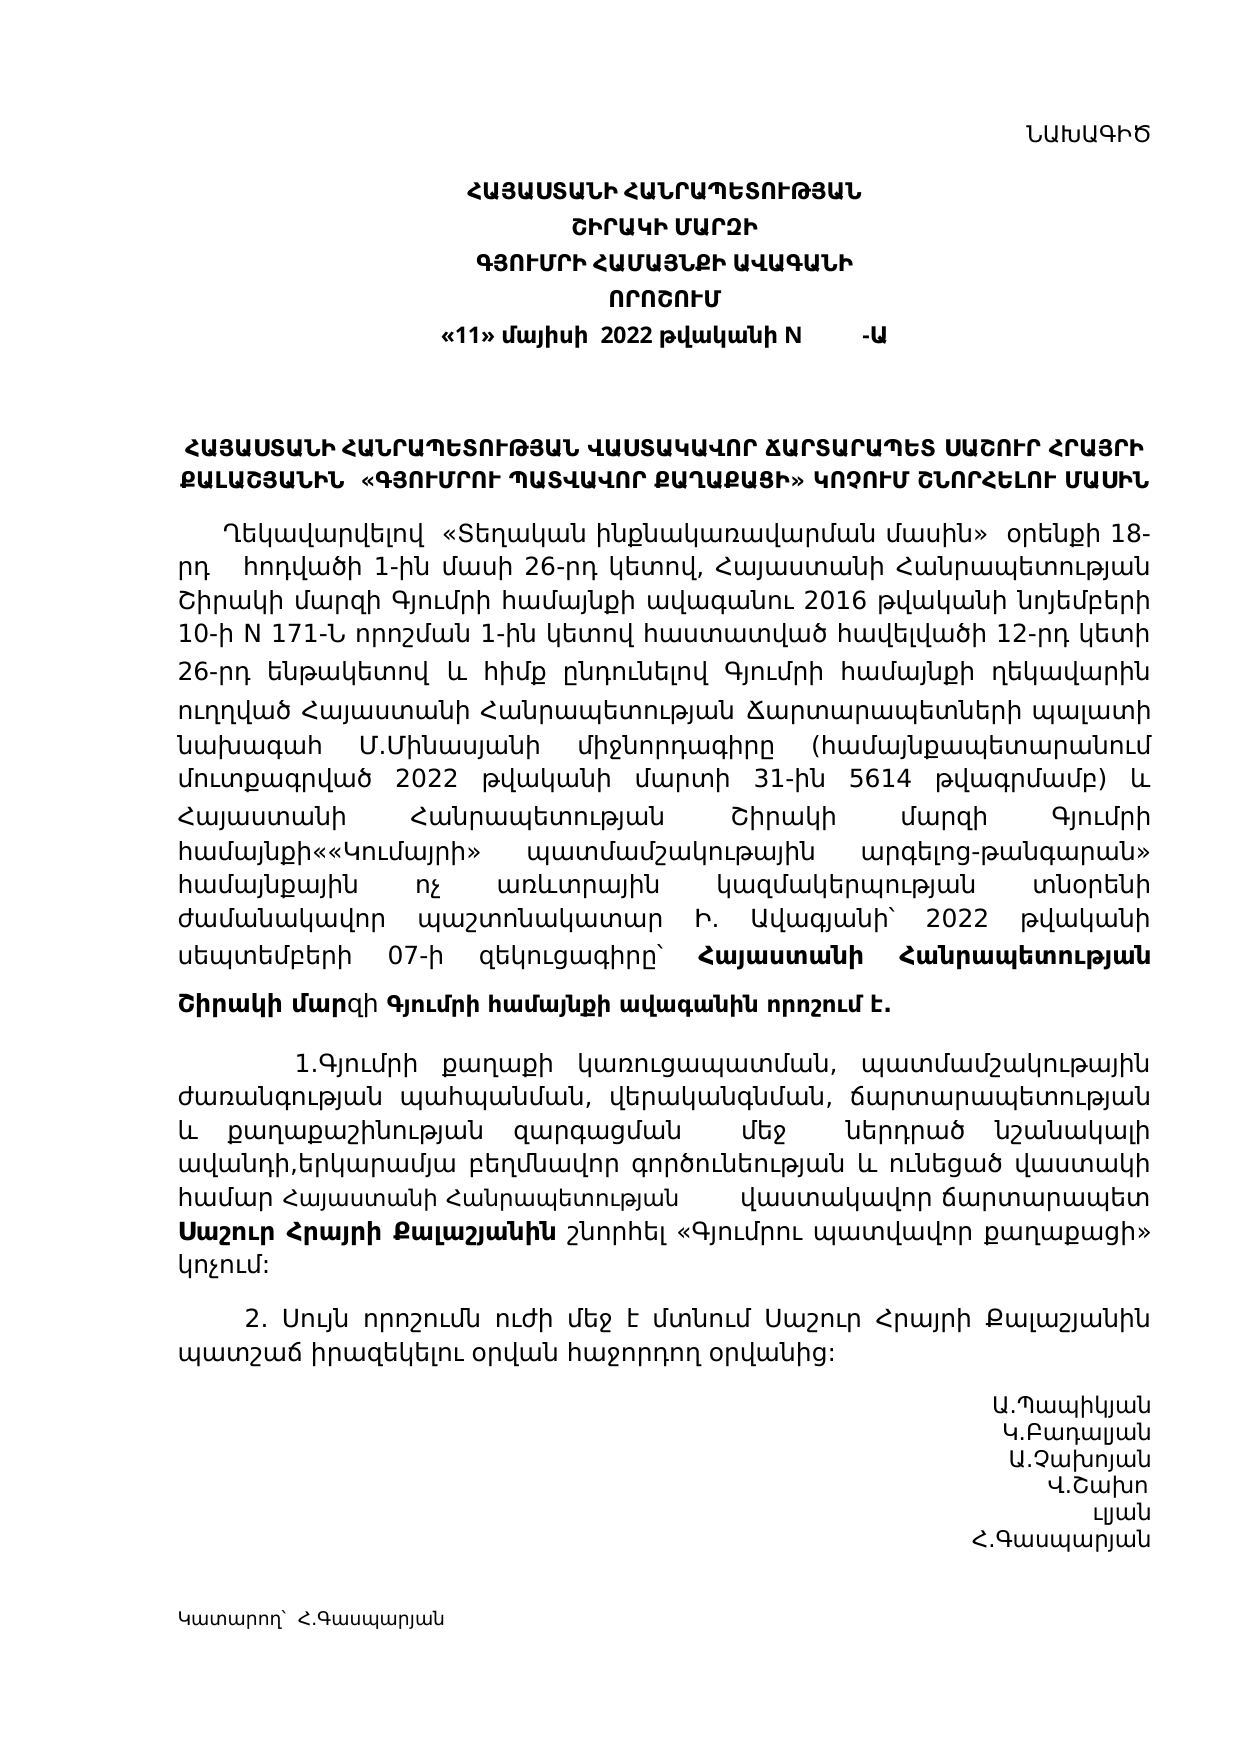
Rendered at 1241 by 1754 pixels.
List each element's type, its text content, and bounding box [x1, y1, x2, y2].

text Կ.Բադալյան [215, 1419, 1152, 1446]
text Հ.Գասպարյան [177, 1526, 1152, 1553]
text Ա.Չախոյան [177, 1446, 1152, 1473]
text Ղեկավարվելով «Տեղական ինքնակառավարման մասին» օրենքի 18-րդ հոդվածի 1-ին մասի 26-րդ կետով, Հայաստանի Հանրապետության Շիրակի մարզի Գյումրի համայնքի ավագանու 2016 թվականի նոյեմբերի 10-ի N 171-Ն որոշման 1-ին կետով հաստատված հավելվածի 12-րդ կետի 26-րդ ենթակետով և հիմք ընդունելով Գյումրի համայնքի ղեկավարին ուղղված Հայաստանի Հանրապետության Ճարտարապետների պալատի նախագահ Մ.Մինասյանի միջնորդագիրը (համայնքապետարանում մուտքագրված 2022 թվականի մարտի 31-ին 5614 թվագրմամբ) և Հայաստանի Հանրապետության Շիրակի մարզի Գյումրի համայնքի««Կումայրի» պատմամշակութային արգելոց-թանգարան» համայնքային ոչ առևտրային կազմակերպության տնօրենի ժամանակավոր պաշտոնակատար Ի. Ավագյանի՝ 2022 թվականի սեպտեմբերի 07-ի զեկուցագիրը՝ Հայաստանի Հանրապետության Շիրակի մարզի Գյումրի համայնքի ավագանին որոշում է. [177, 519, 1152, 1022]
text ՀԱՅԱՍՏԱՆԻ ՀԱՆՐԱՊԵՏՈՒԹՅԱՆ ՎԱՍՏԱԿԱՎՈՐ ՃԱՐՏԱՐԱՊԵՏ ՍԱՇՈՒՐ ՀՐԱՅՐԻ ՔԱԼԱՇՅԱՆԻՆ «ԳՅՈՒՄՐՈՒ ՊԱՏՎԱՎՈՐ ՔԱՂԱՔԱՑԻ» ԿՈՉՈՒՄ ՇՆՈՐՀԵԼՈՒ ՄԱՍԻՆ [177, 432, 1152, 494]
text ՇԻՐԱԿԻ ՄԱՐԶԻ [177, 211, 1152, 242]
text 1.Գյումրի քաղաքի կառուցապատման, պատմամշակութային ժառանգության պահպանման, վերականգնման, ճարտարապետության և քաղաքաշինության զարգացման մեջ ներդրած նշանակալի ավանդի,երկարամյա բեղմնավոր գործունեության և ունեցած վաստակի համար Հայաստանի Հանրապետության վաստակավոր ճարտարապետ Սաշուր Հրայրի Քալաշյանին շնորհել «Գյումրու պատվավոր քաղաքացի» կոչում: [177, 1049, 1152, 1279]
text Ա.Պապիկյան [215, 1393, 1152, 1419]
text 2. Սույն որոշումն ուժի մեջ է մտնում Սաշուր Հրայրի Քալաշյանին պատշաճ իրազեկելու օրվան հաջորդող օրվանից: [177, 1305, 1152, 1367]
text ԳՅՈՒՄՐԻ ՀԱՄԱՅՆՔԻ ԱՎԱԳԱՆԻ [177, 247, 1152, 278]
text ՈՐՈՇՈՒՄ [177, 283, 1152, 314]
text Վ.Շախուլյան [177, 1473, 1152, 1526]
text «11» մայիսի 2022 թվականի N -Ա [177, 319, 1152, 350]
text ՀԱՅԱՍՏԱՆԻ ՀԱՆՐԱՊԵՏՈՒԹՅԱՆ [177, 175, 1152, 206]
text ՆԱԽԱԳԻԾ [177, 118, 1152, 149]
text Կատարող՝ Հ.Գասպարյան [177, 1608, 1152, 1630]
